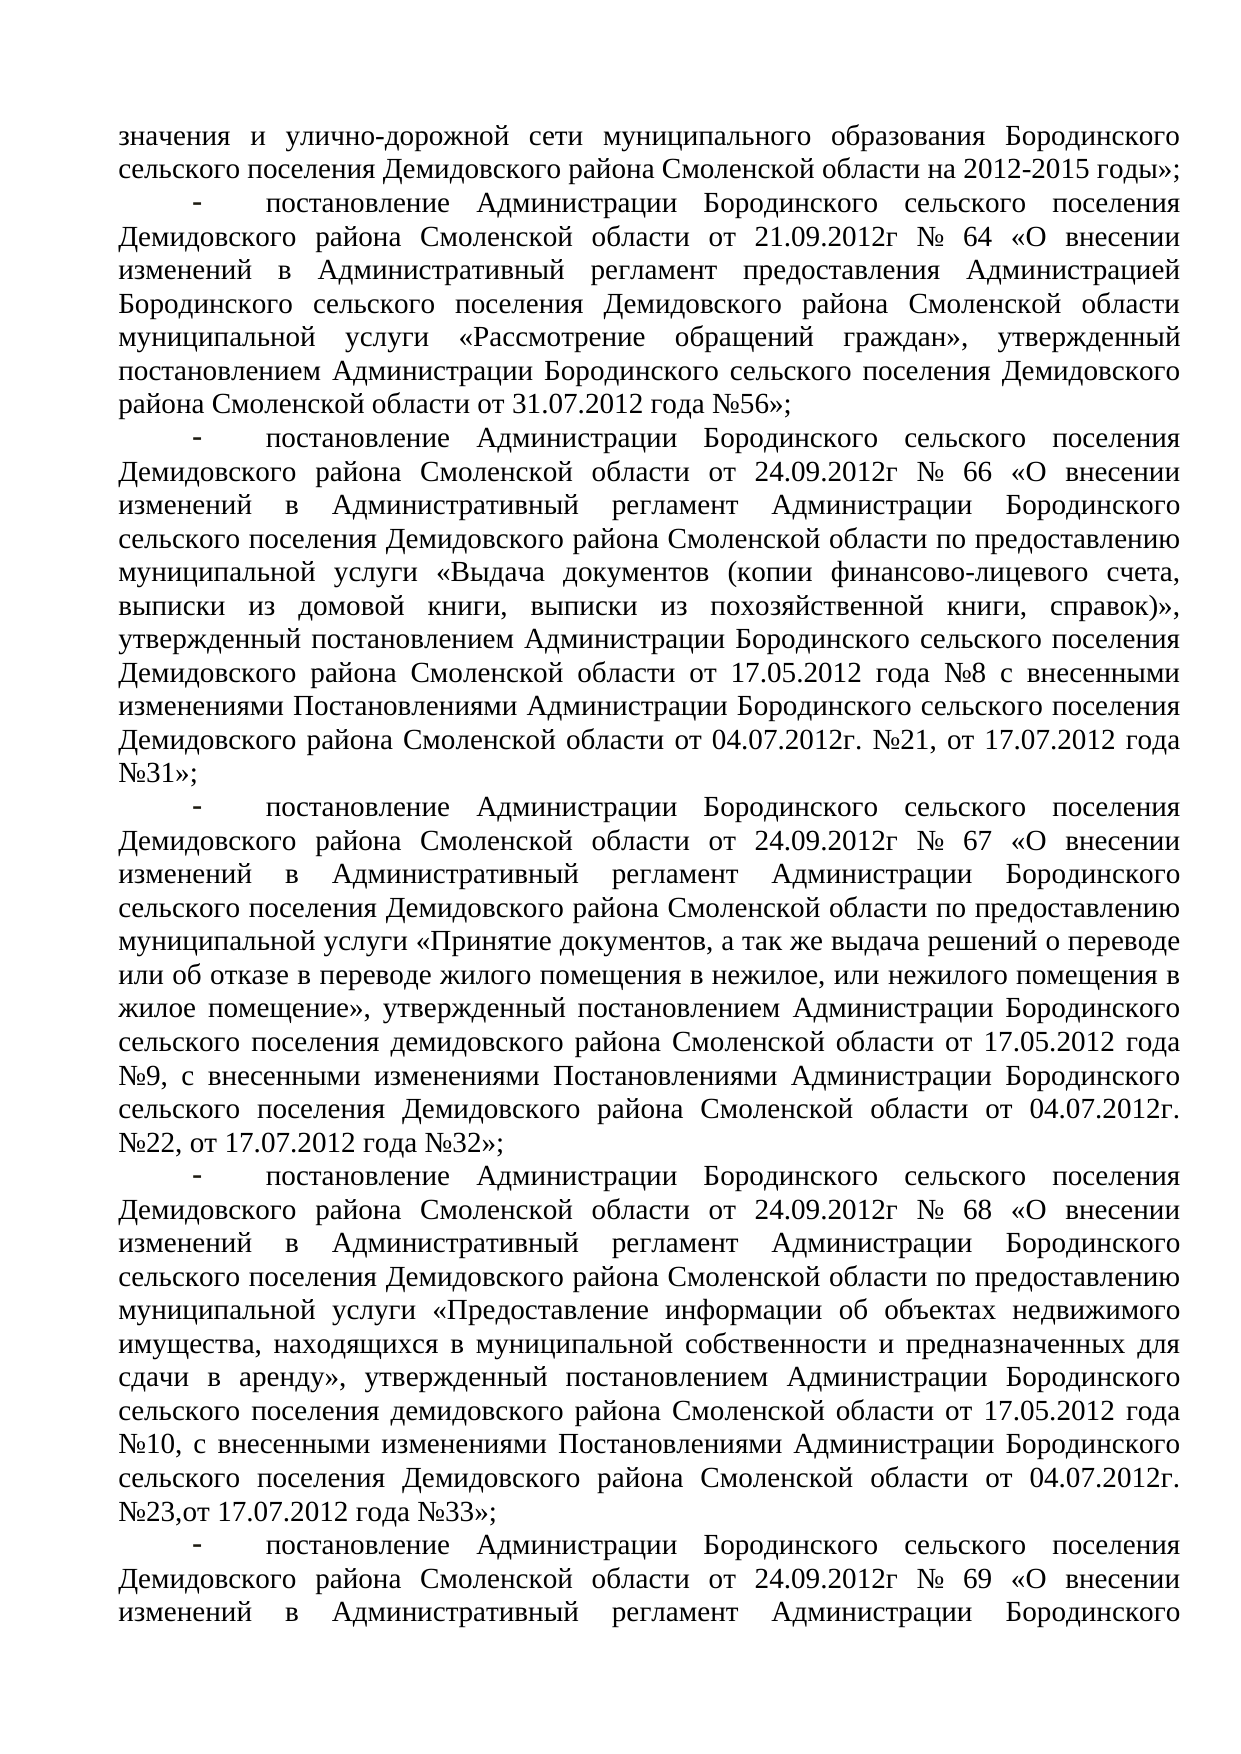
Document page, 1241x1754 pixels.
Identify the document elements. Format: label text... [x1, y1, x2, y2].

list постановление Администрации Бородинского сельского поселения Демидовского района Смоленской области от 21.09.2012г № 64 «О внесении изменений в Административный регламент предоставления Администрацией Бородинского сельского поселения Демидовского района Смоленской области муниципальной услуги «Рассмотрение обращений граждан», утвержденный постановлением Администрации Бородинского сельского поселения Демидовского района Смоленской области от 31.07.2012 года №56»; [118, 185, 1181, 420]
list постановление Администрации Бородинского сельского поселения Демидовского района Смоленской области от 24.09.2012г № 66 «О внесении изменений в Административный регламент Администрации Бородинского сельского поселения Демидовского района Смоленской области по предоставлению муниципальной услуги «Выдача документов (копии финансово-лицевого счета, выписки из домовой книги, выписки из похозяйственной книги, справок)», утвержденный постановлением Администрации Бородинского сельского поселения Демидовского района Смоленской области от 17.05.2012 года №8 с внесенными изменениями Постановлениями Администрации Бородинского сельского поселения Демидовского района Смоленской области от 04.07.2012г. №21, от 17.07.2012 года №31»; [118, 420, 1181, 789]
list постановление Администрации Бородинского сельского поселения Демидовского района Смоленской области от 24.09.2012г № 68 «О внесении изменений в Административный регламент Администрации Бородинского сельского поселения Демидовского района Смоленской области по предоставлению муниципальной услуги «Предоставление информации об объектах недвижимого имущества, находящихся в муниципальной собственности и предназначенных для сдачи в аренду», утвержденный постановлением Администрации Бородинского сельского поселения демидовского района Смоленской области от 17.05.2012 года №10, с внесенными изменениями Постановлениями Администрации Бородинского сельского поселения Демидовского района Смоленской области от 04.07.2012г. №23,от 17.07.2012 года №33»; [118, 1158, 1181, 1527]
list постановление Администрации Бородинского сельского поселения Демидовского района Смоленской области от 24.09.2012г № 67 «О внесении изменений в Административный регламент Администрации Бородинского сельского поселения Демидовского района Смоленской области по предоставлению муниципальной услуги «Принятие документов, а так же выдача решений о переводе или об отказе в переводе жилого помещения в нежилое, или нежилого помещения в жилое помещение», утвержденный постановлением Администрации Бородинского сельского поселения демидовского района Смоленской области от 17.05.2012 года №9, с внесенными изменениями Постановлениями Администрации Бородинского сельского поселения Демидовского района Смоленской области от 04.07.2012г. №22, от 17.07.2012 года №32»; [118, 789, 1181, 1158]
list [118, 1527, 1181, 1628]
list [118, 118, 1181, 185]
